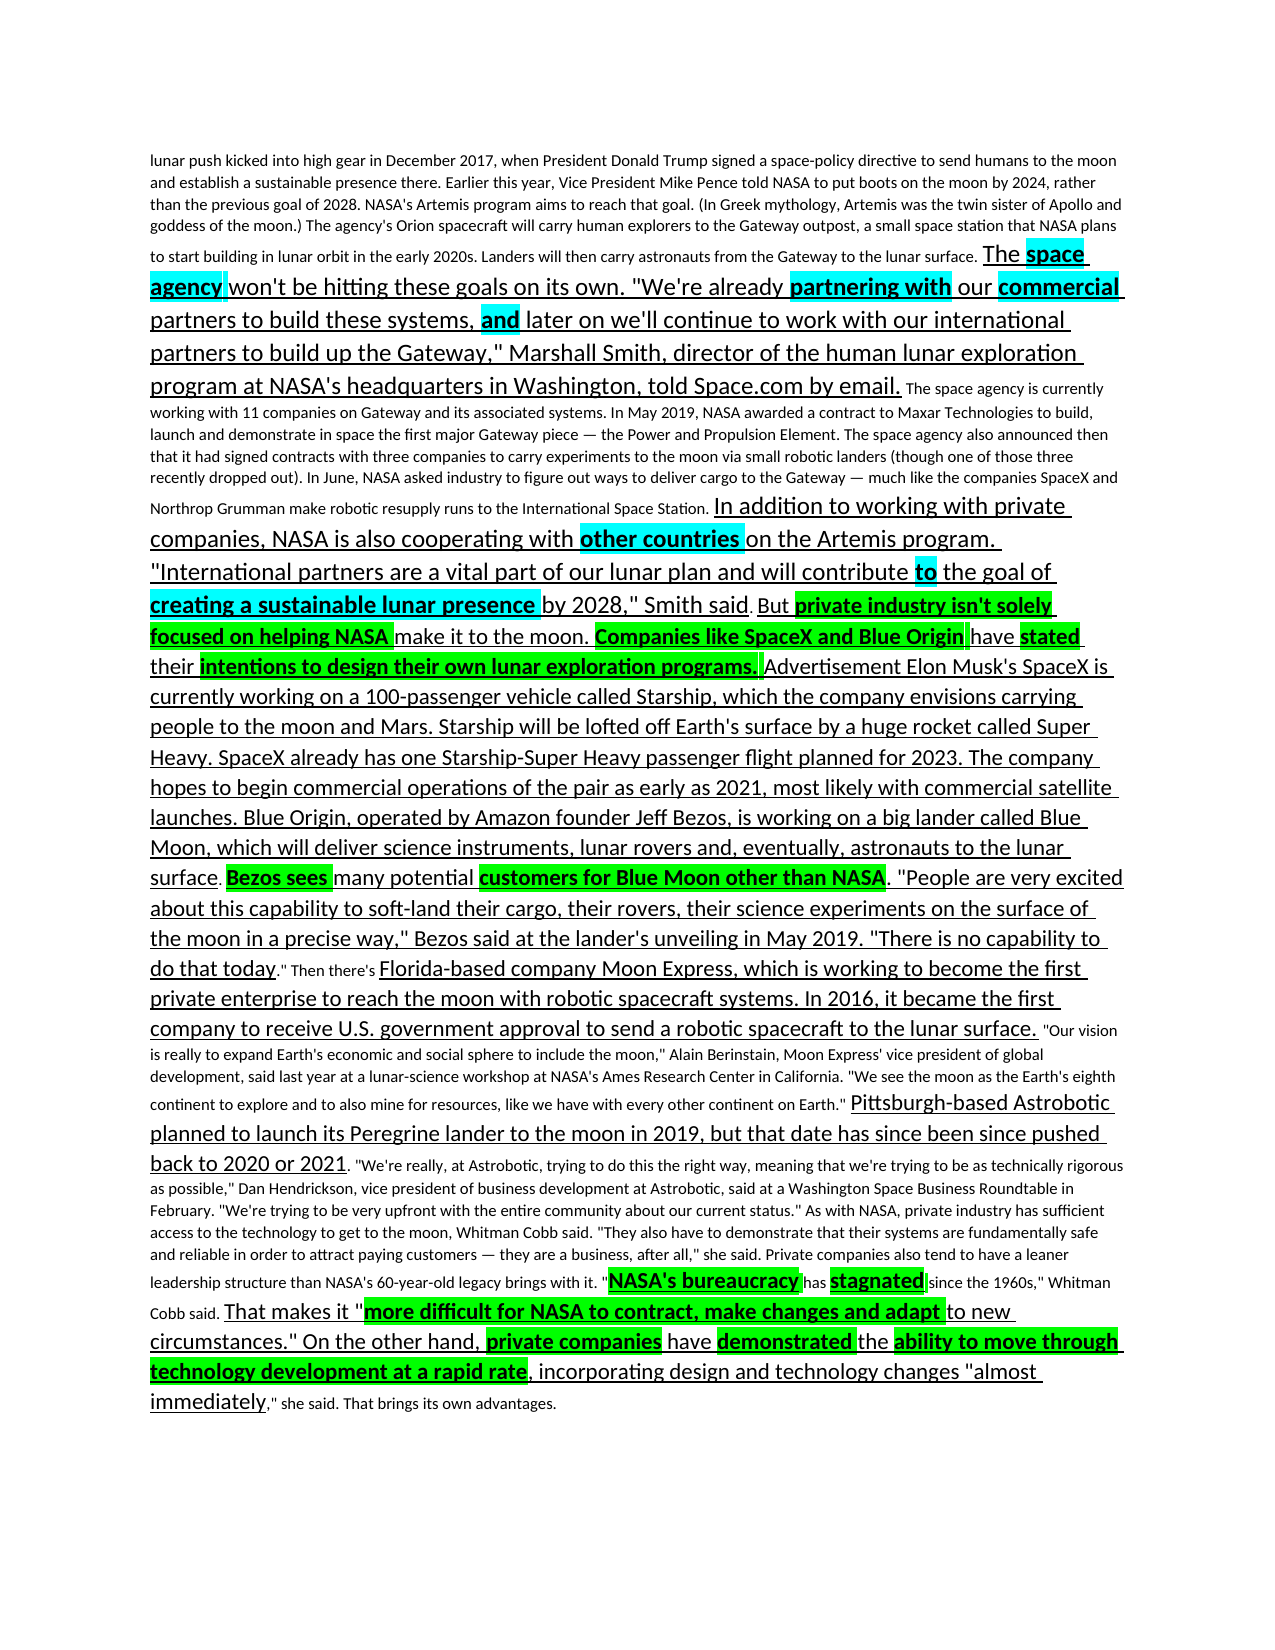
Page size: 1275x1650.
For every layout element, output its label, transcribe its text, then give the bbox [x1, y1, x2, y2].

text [150, 150, 1125, 297]
